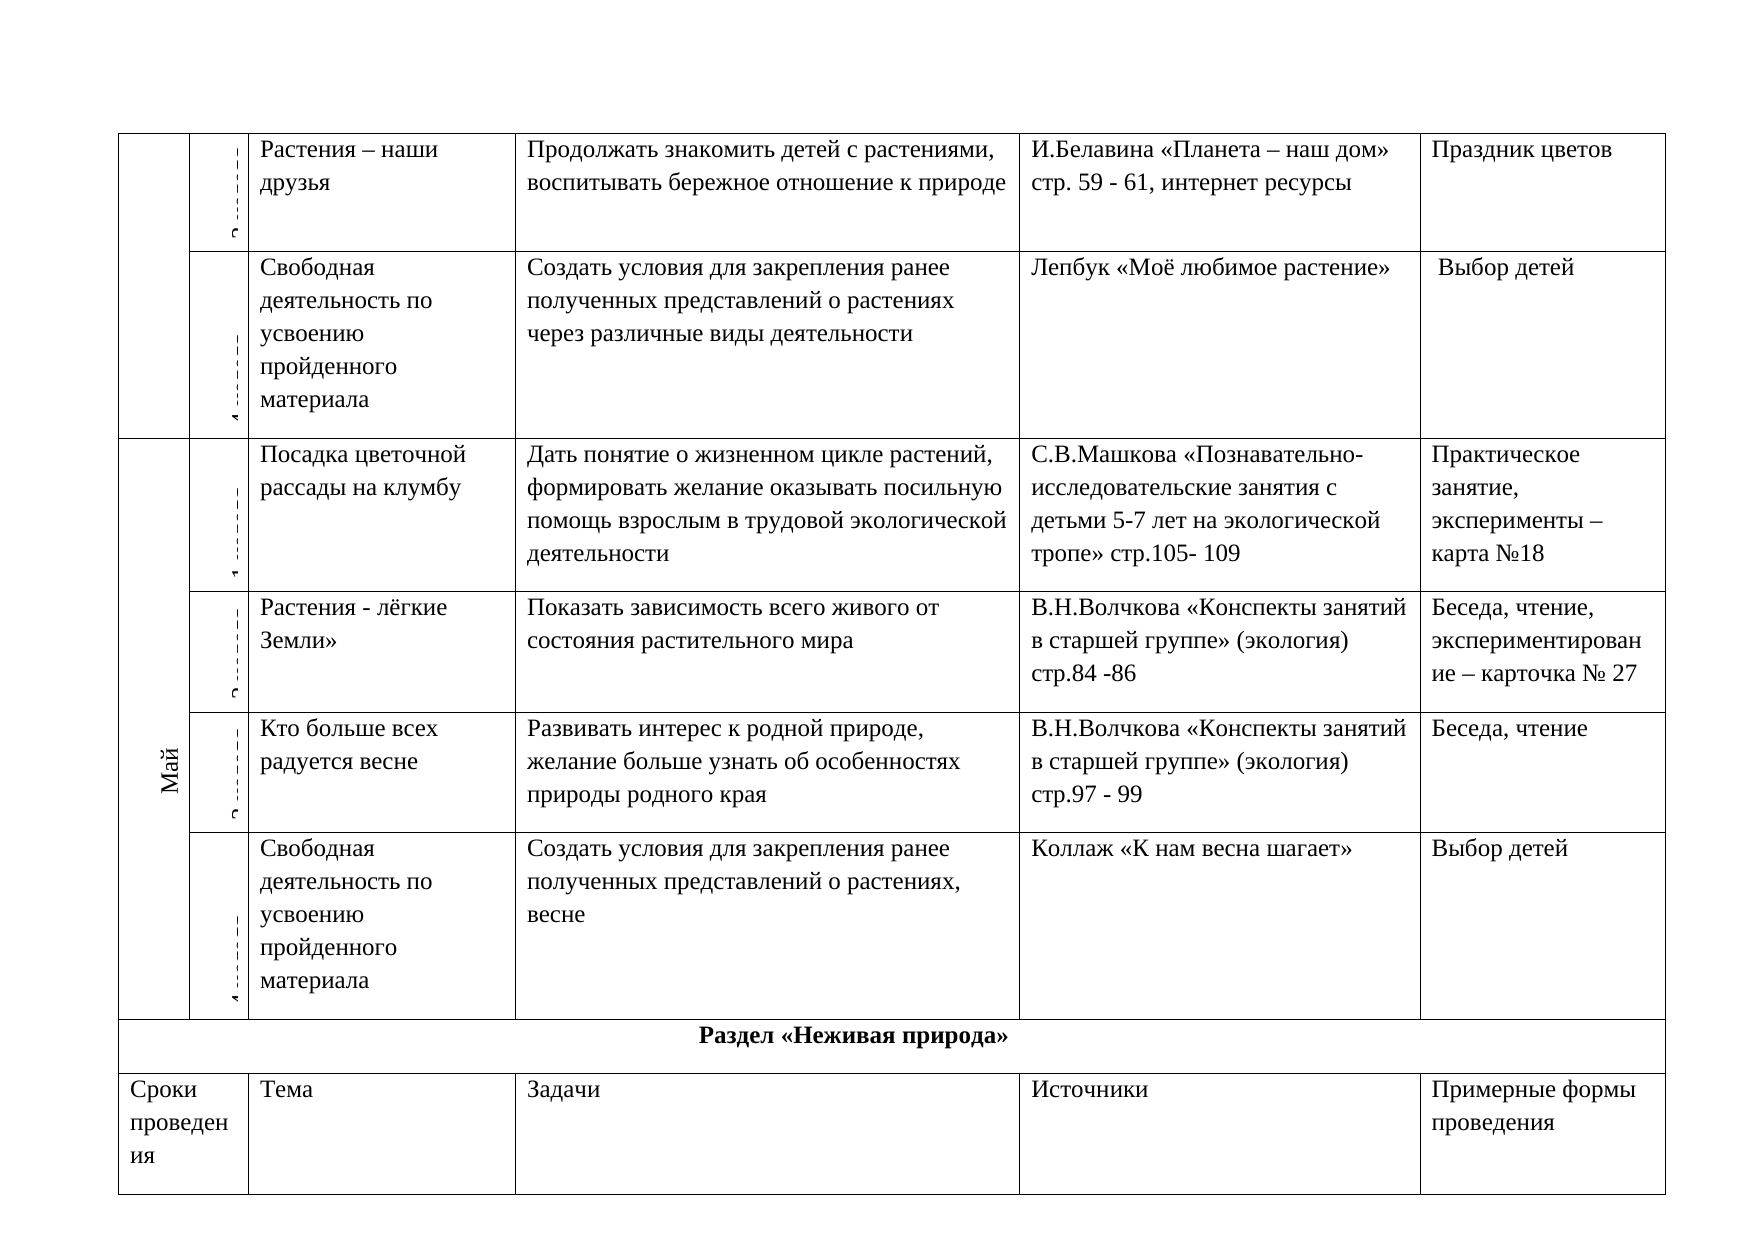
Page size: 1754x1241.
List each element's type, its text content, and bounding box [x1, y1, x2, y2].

table_cell Показать зависимость всего живого от состояния растительного мира [516, 592, 1019, 712]
table_cell 4 неделя [190, 252, 248, 438]
table_cell Кто больше всех радуется весне [249, 713, 515, 832]
table_cell Практическое занятие, эксперименты – карта №18 [1421, 439, 1665, 591]
table_cell Задачи [516, 1074, 1019, 1194]
table_cell Растения – наши друзья [249, 134, 515, 251]
table_cell 3 неделя [190, 713, 248, 832]
table_cell 4 неделя [190, 833, 248, 1019]
table_cell Продолжать знакомить детей с растениями, воспитывать бережное отношение к природе [516, 134, 1019, 251]
table_cell С.В.Машкова «Познавательно-исследовательские занятия с детьми 5-7 лет на экологической тропе» стр.105- 109 [1020, 439, 1420, 591]
table_cell Свободная деятельность по усвоению пройденного материала [249, 252, 515, 438]
table_cell Коллаж «К нам весна шагает» [1020, 833, 1420, 1019]
table_cell Создать условия для закрепления ранее полученных представлений о растениях, весне [516, 833, 1019, 1019]
table_cell Растения - лёгкие Земли» [249, 592, 515, 712]
table_cell 1 неделя [190, 439, 248, 591]
table_cell Выбор детей [1421, 252, 1665, 438]
table_cell Лепбук «Моё любимое растение» [1020, 252, 1420, 438]
table_cell Раздел «Неживая природа» [119, 1020, 1665, 1073]
table_cell 3 неделя [190, 134, 248, 251]
table_cell Свободная деятельность по усвоению пройденного материала [249, 833, 515, 1019]
table_cell Праздник цветов [1421, 134, 1665, 251]
table_cell В.Н.Волчкова «Конспекты занятий в старшей группе» (экология) стр.84 -86 [1020, 592, 1420, 712]
table_cell Дать понятие о жизненном цикле растений, формировать желание оказывать посильную помощь взрослым в трудовой экологической деятельности [516, 439, 1019, 591]
table_cell В.Н.Волчкова «Конспекты занятий в старшей группе» (экология) стр.97 - 99 [1020, 713, 1420, 832]
table_cell Источники [1020, 1074, 1420, 1194]
table_cell 2 неделя [190, 592, 248, 712]
table_cell Посадка цветочной рассады на клумбу [249, 439, 515, 591]
table_cell Выбор детей [1421, 833, 1665, 1019]
table_cell Тема [249, 1074, 515, 1194]
table_cell Май [119, 439, 189, 1019]
table_cell Сроки проведения [119, 1074, 248, 1194]
table_cell Беседа, чтение, экспериментирование – карточка № 27 [1421, 592, 1665, 712]
table_cell Создать условия для закрепления ранее полученных представлений о растениях через различные виды деятельности [516, 252, 1019, 438]
table_cell Беседа, чтение [1421, 713, 1665, 832]
table_cell Развивать интерес к родной природе, желание больше узнать об особенностях природы родного края [516, 713, 1019, 832]
table_cell И.Белавина «Планета – наш дом» стр. 59 - 61, интернет ресурсы [1020, 134, 1420, 251]
table_cell Примерные формы проведения [1421, 1074, 1665, 1194]
